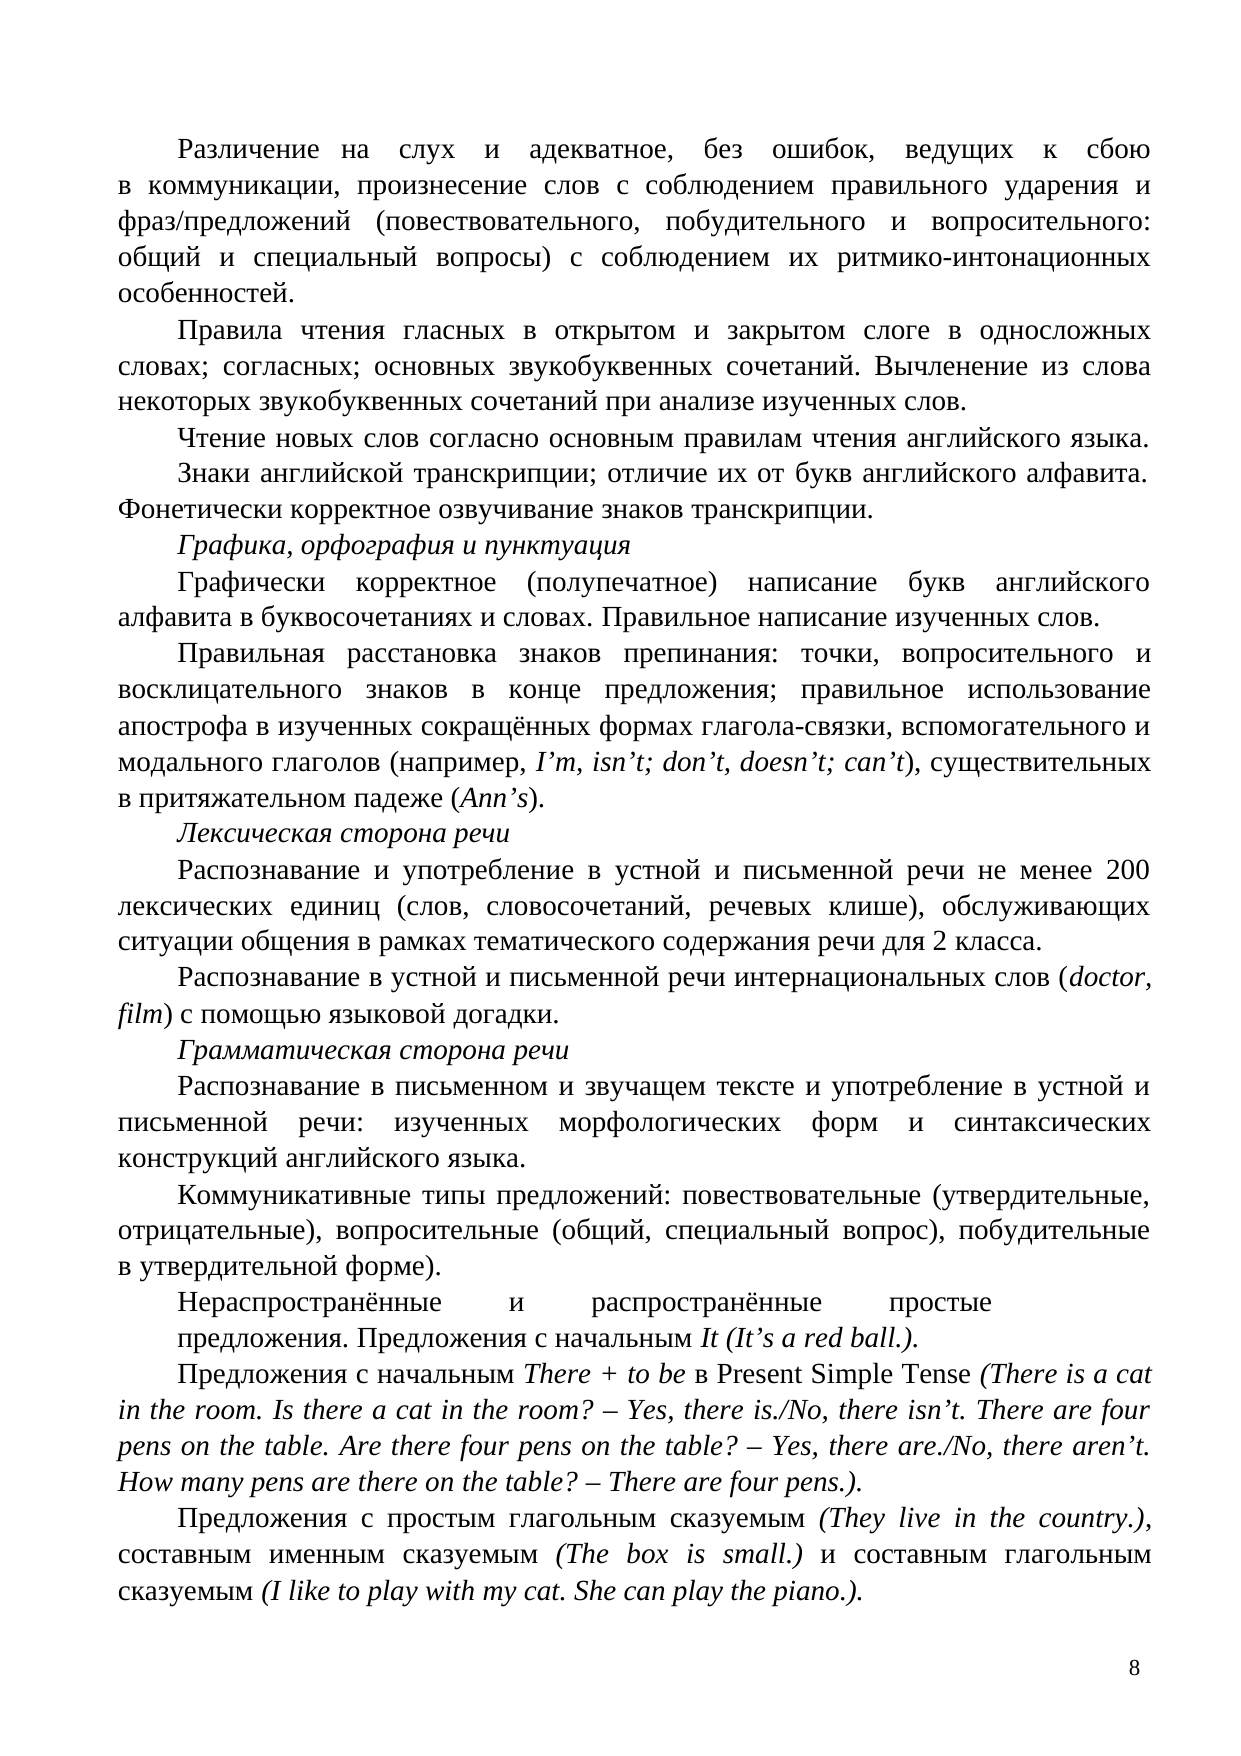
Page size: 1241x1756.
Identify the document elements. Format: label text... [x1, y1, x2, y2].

text Предложения с простым глагольным сказуемым (They live in the country.), составным именным сказуемым (The box is small.) и составным глагольным сказуемым (I like to play with my cat. She can play the piano.). [118, 1500, 1152, 1606]
text Различение на слух и адекватное, без ошибок, ведущих к сбою в коммуникации, произнесение слов с соблюдением правильного ударения и фраз/предложений (повествовательного, побудительного и вопросительного: общий и специальный вопросы) с соблюдением их ритмико-интонационных особенностей. [118, 131, 1151, 309]
text Распознавание и употребление в устной и письменной речи не менее 200 лексических единиц (слов, словосочетаний, речевых клише), обслуживающих ситуации общения в рамках тематического содержания речи для 2 класса. [118, 852, 1151, 957]
text Правила чтения гласных в открытом и закрытом слоге в односложных словах; согласных; основных звукобуквенных сочетаний. Вычленение из слова некоторых звукобуквенных сочетаний при анализе изученных слов. [118, 312, 1152, 417]
text Графика, орфография и пунктуация [177, 527, 1165, 561]
text Фонетически корректное озвучивание знаков транскрипции. [118, 491, 1165, 525]
text Распознавание в письменном и звучащем тексте и употребление в устной и письменной речи: изученных морфологических форм и синтаксических конструкций английского языка. [118, 1068, 1151, 1174]
text Распознавание в устной и письменной речи интернациональных слов (doctor, film) с помощью языковой догадки. [118, 959, 1152, 1030]
text Предложения с начальным There + to be в Present Simple Tense (There is a cat in the room. Is there a cat in the room? – Yes, there is./No, there isn’t. There are four pens on the table. Are there four pens on the table? – Yes, there are./No, there aren’t. How many pens are there on the table? – There are four pens.). [118, 1356, 1152, 1498]
text Нераспространённые и распространённые простые предложения. Предложения с начальным It (It’s a red ball.). [177, 1284, 992, 1353]
text Коммуникативные типы предложений: повествовательные (утвердительные, отрицательные), вопросительные (общий, специальный вопрос), побудительные в утвердительной форме). [118, 1177, 1150, 1281]
text Лексическая сторона речи [177, 816, 1165, 849]
text Графически корректное (полупечатное) написание букв английского алфавита в буквосочетаниях и словах. Правильное написание изученных слов. [118, 564, 1150, 633]
text Правильная расстановка знаков препинания: точки, вопросительного и восклицательного знаков в конце предложения; правильное использование апострофа в изученных сокращённых формах глагола-связки, вспомогательного и модального глаголов (например, I’m, isn’t; don’t, doesn’t; can’t), существительных в притяжательном падеже (Ann’s). [118, 635, 1151, 813]
text Грамматическая сторона речи [177, 1033, 1165, 1066]
text Чтение новых слов согласно основным правилам чтения английского языка. Знаки английской транскрипции; отличие их от букв английского алфавита. [177, 420, 1151, 489]
